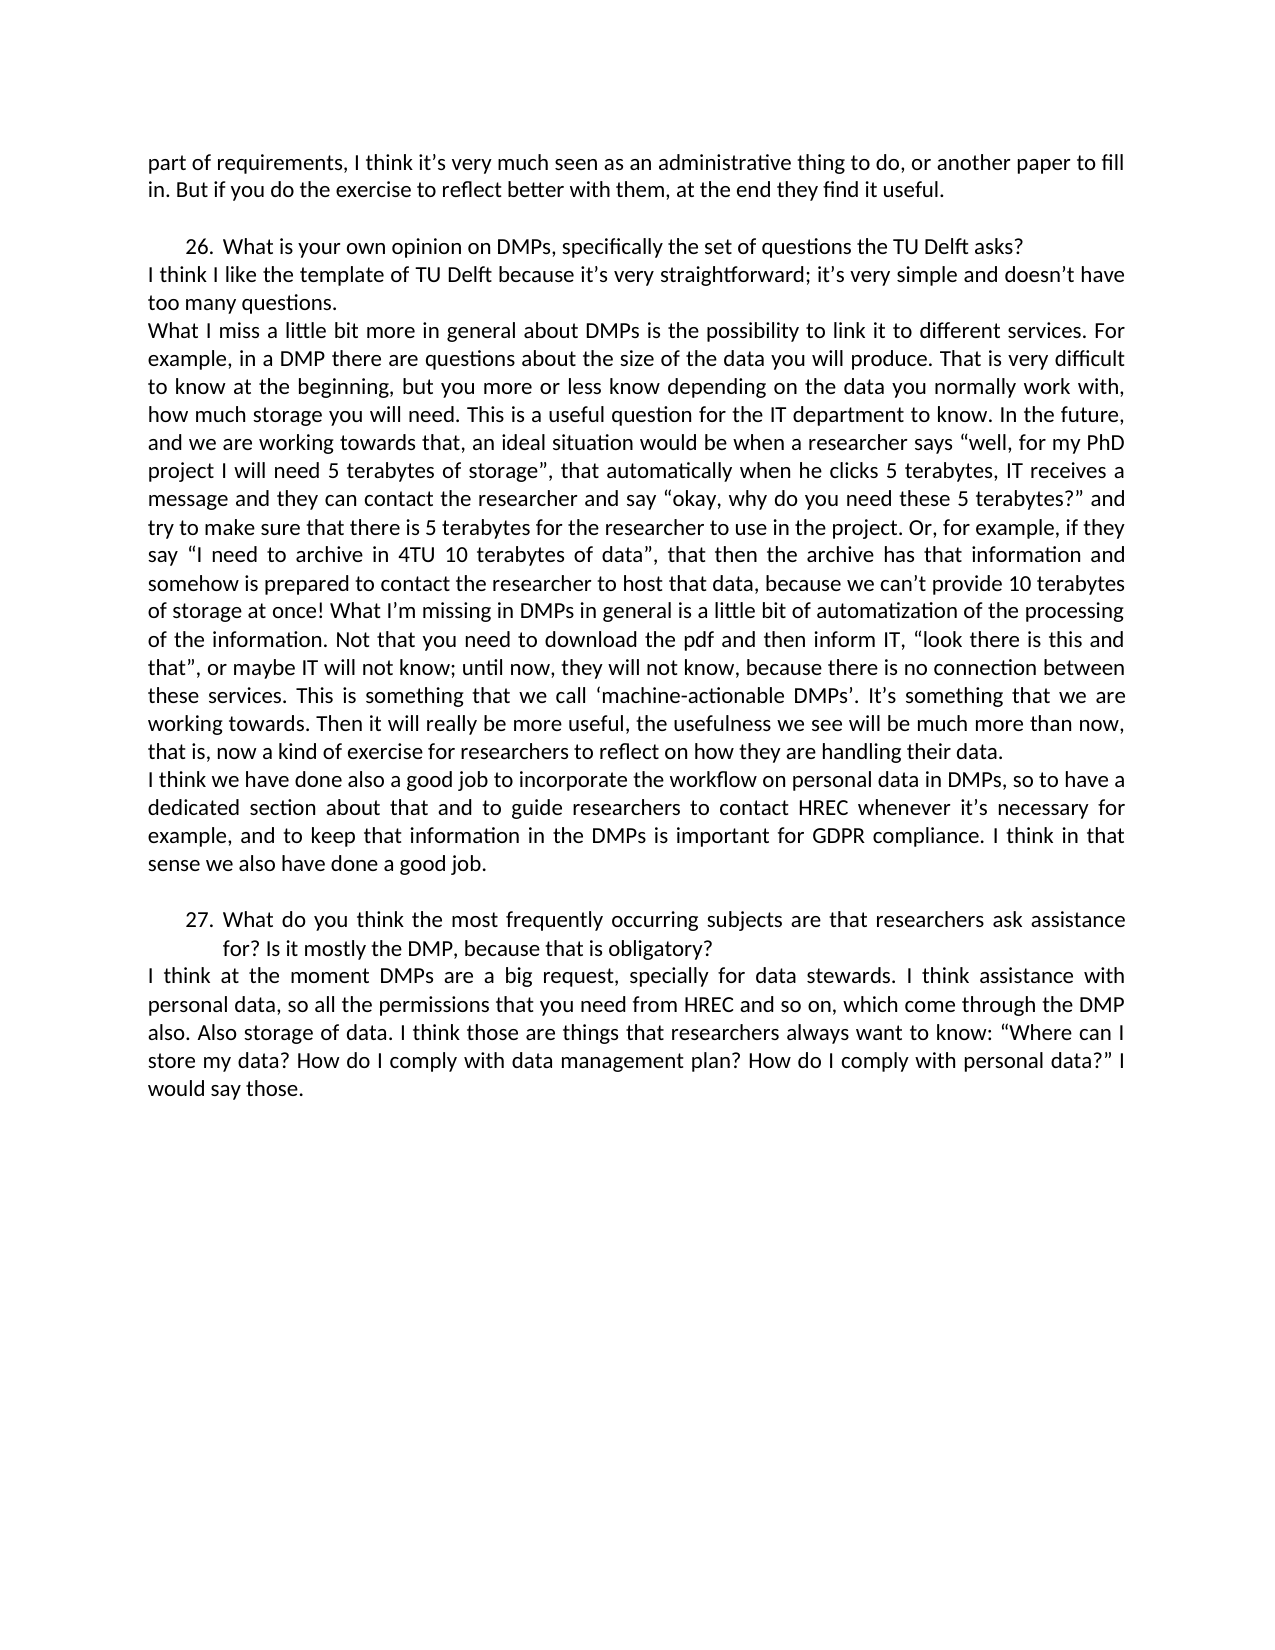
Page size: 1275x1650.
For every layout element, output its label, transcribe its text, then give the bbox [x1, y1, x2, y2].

text I think at the moment DMPs are a big request, specially for data stewards. I think assistance with personal data, so all the permissions that you need from HREC and so on, which come through the DMP also. Also storage of data. I think those are things that researchers always want to know: “Where can I store my data? How do I comply with data management plan? How do I comply with personal data?” I would say those. [148, 962, 1127, 1102]
text 27. What do you think the most frequently occurring subjects are that researchers ask assistance for? Is it mostly the DMP, because that is obligatory? [185, 906, 1127, 962]
text 26. What is your own opinion on DMPs, specifically the set of questions the TU Delft asks? [185, 232, 1127, 260]
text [148, 148, 1127, 204]
text I think we have done also a good job to incorporate the workflow on personal data in DMPs, so to have a dedicated section about that and to guide researchers to contact HREC whenever it’s necessary for example, and to keep that information in the DMPs is important for GDPR compliance. I think in that sense we also have done a good job. [148, 765, 1127, 877]
text I think I like the template of TU Delft because it’s very straightforward; it’s very simple and doesn’t have too many questions. [148, 260, 1127, 316]
text What I miss a little bit more in general about DMPs is the possibility to link it to different services. For example, in a DMP there are questions about the size of the data you will produce. That is very difficult to know at the beginning, but you more or less know depending on the data you normally work with, how much storage you will need. This is a useful question for the IT department to know. In the future, and we are working towards that, an ideal situation would be when a researcher says “well, for my PhD project I will need 5 terabytes of storage”, that automatically when he clicks 5 terabytes, IT receives a message and they can contact the researcher and say “okay, why do you need these 5 terabytes?” and try to make sure that there is 5 terabytes for the researcher to use in the project. Or, for example, if they say “I need to archive in 4TU 10 terabytes of data”, that then the archive has that information and somehow is prepared to contact the researcher to host that data, because we can’t provide 10 terabytes of storage at once! What I’m missing in DMPs in general is a little bit of automatization of the processing of the information. Not that you need to download the pdf and then inform IT, “look there is this and that”, or maybe IT will not know; until now, they will not know, because there is no connection between these services. This is something that we call ‘machine-actionable DMPs’. It’s something that we are working towards. Then it will really be more useful, the usefulness we see will be much more than now, that is, now a kind of exercise for researchers to reflect on how they are handling their data. [148, 316, 1127, 765]
